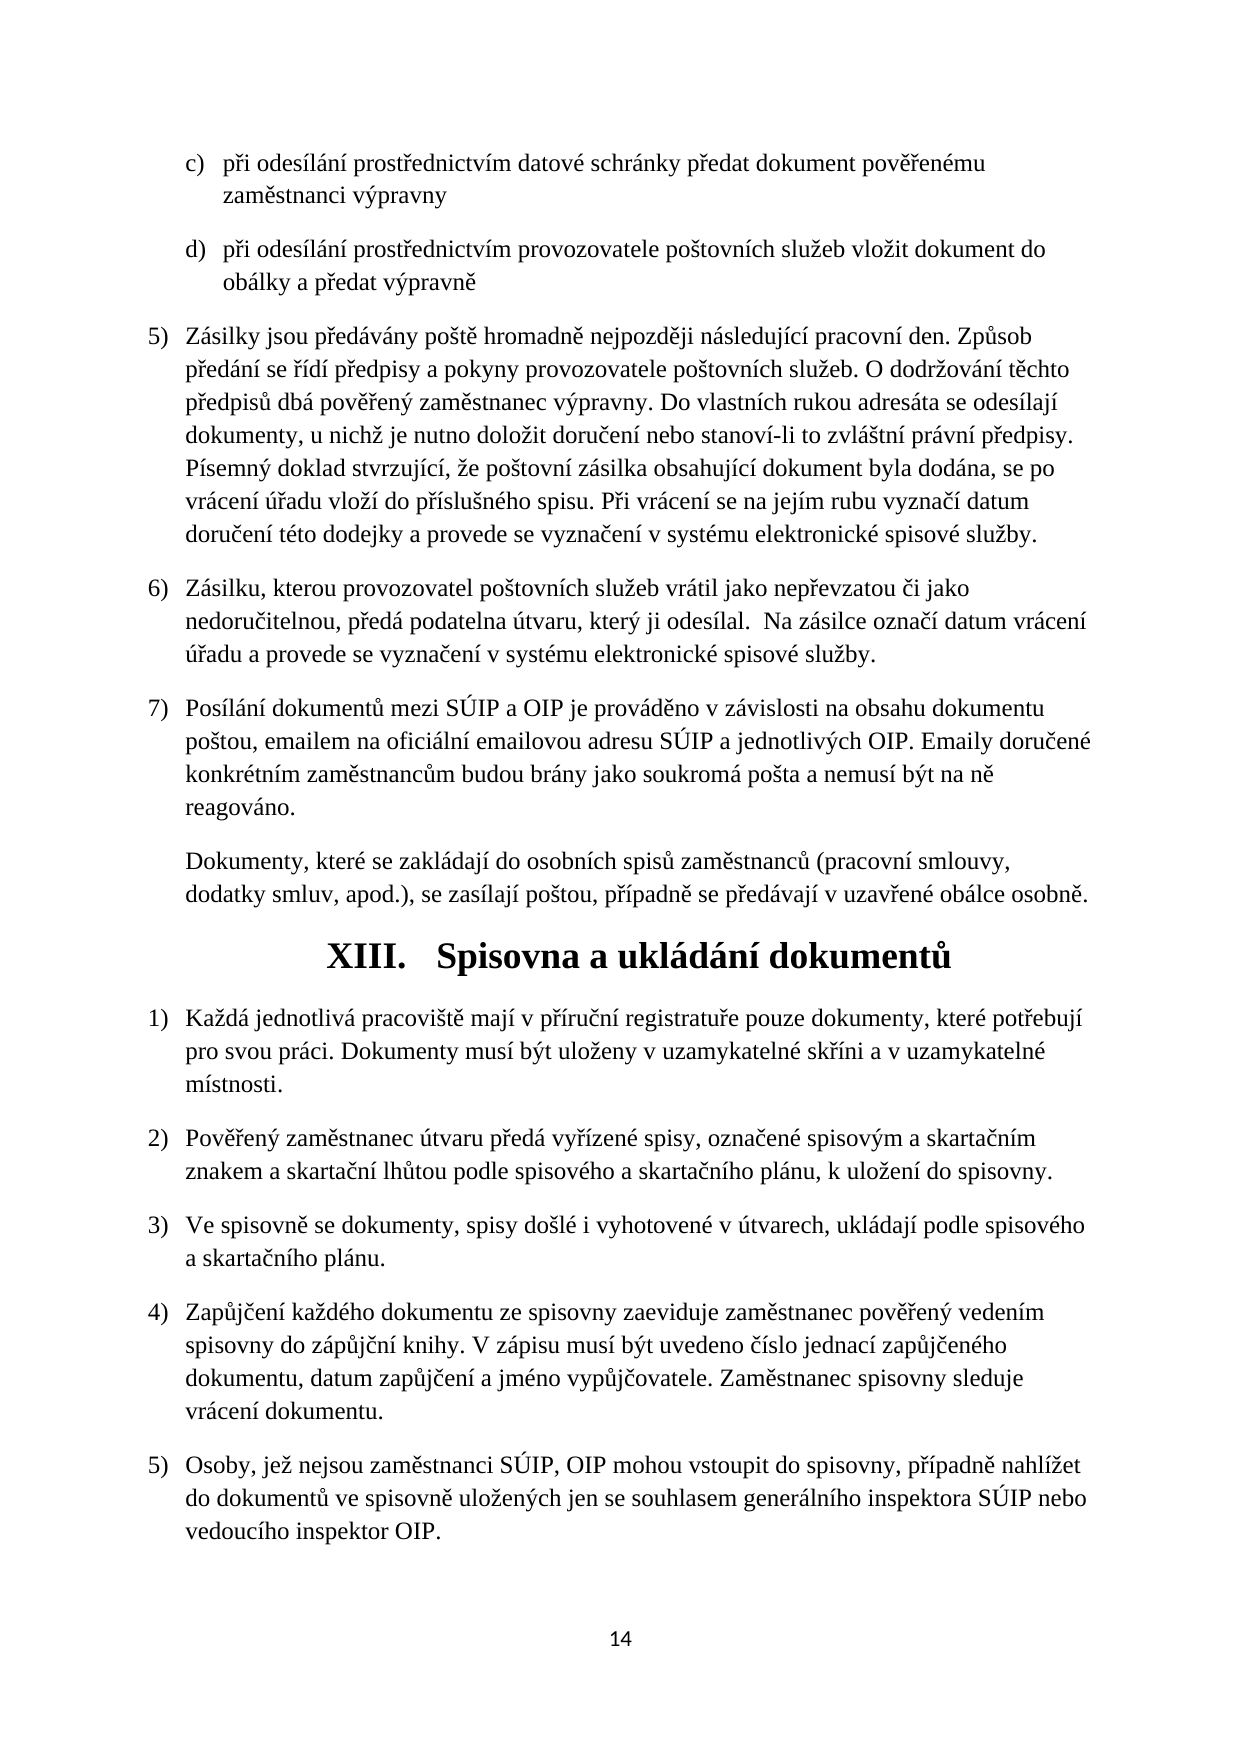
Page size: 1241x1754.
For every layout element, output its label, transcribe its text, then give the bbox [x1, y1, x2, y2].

list Osoby, jež nejsou zaměstnanci SÚIP, OIP mohou vstoupit do spisovny, případně nahlížet do dokumentů ve spisovně uložených jen se souhlasem generálního inspektora SÚIP nebo vedoucího inspektor OIP. [148, 1450, 1093, 1545]
list Každá jednotlivá pracoviště mají v příruční registratuře pouze dokumenty, které potřebují pro svou práci. Dokumenty musí být uloženy v uzamykatelné skříni a v uzamykatelné místnosti. [148, 1003, 1093, 1098]
list Ve spisovně se dokumenty, spisy došlé i vyhotovené v útvarech, ukládají podle spisového a skartačního plánu. [148, 1210, 1093, 1272]
list Zapůjčení každého dokumentu ze spisovny zaeviduje zaměstnanec pověřený vedením spisovny do zápůjční knihy. V zápisu musí být uvedeno číslo jednací zapůjčeného dokumentu, datum zapůjčení a jméno vypůjčovatele. Zaměstnanec spisovny sleduje vrácení dokumentu. [148, 1297, 1093, 1425]
list Dokumenty, které se zakládají do osobních spisů zaměstnanců (pracovní smlouvy, dodatky smluv, apod.), se zasílají poštou, případně se předávají v uzavřené obálce osobně. [185, 846, 1093, 908]
list při odesílání prostřednictvím datové schránky předat dokument pověřenému zaměstnanci výpravny [185, 148, 1093, 209]
list Zásilky jsou předávány poště hromadně nejpozději následující pracovní den. Způsob předání se řídí předpisy a pokyny provozovatele poštovních služeb. O dodržování těchto předpisů dbá pověřený zaměstnanec výpravny. Do vlastních rukou adresáta se odesílají dokumenty, u nichž je nutno doložit doručení nebo stanoví-li to zvláštní právní předpisy. Písemný doklad stvrzující, že poštovní zásilka obsahující dokument byla dodána, se po vrácení úřadu vloží do příslušného spisu. Při vrácení se na jejím rubu vyznačí datum doručení této dodejky a provede se vyznačení v systému elektronické spisové služby. [148, 321, 1093, 548]
list Pověřený zaměstnanec útvaru předá vyřízené spisy, označené spisovým a skartačním znakem a skartační lhůtou podle spisového a skartačního plánu, k uložení do spisovny. [148, 1123, 1093, 1185]
list Zásilku, kterou provozovatel poštovních služeb vrátil jako nepřevzatou či jako nedoručitelnou, předá podatelna útvaru, který ji odesílal. Na zásilce označí datum vrácení úřadu a provede se vyznačení v systému elektronické spisové služby. [148, 573, 1093, 668]
list Spisovna a ukládání dokumentů [185, 933, 1093, 976]
list Posílání dokumentů mezi SÚIP a OIP je prováděno v závislosti na obsahu dokumentu poštou, emailem na oficiální emailovou adresu SÚIP a jednotlivých OIP. Emaily doručené konkrétním zaměstnancům budou brány jako soukromá pošta a nemusí být na ně reagováno. [148, 693, 1093, 821]
list při odesílání prostřednictvím provozovatele poštovních služeb vložit dokument do obálky a předat výpravně [185, 234, 1093, 296]
